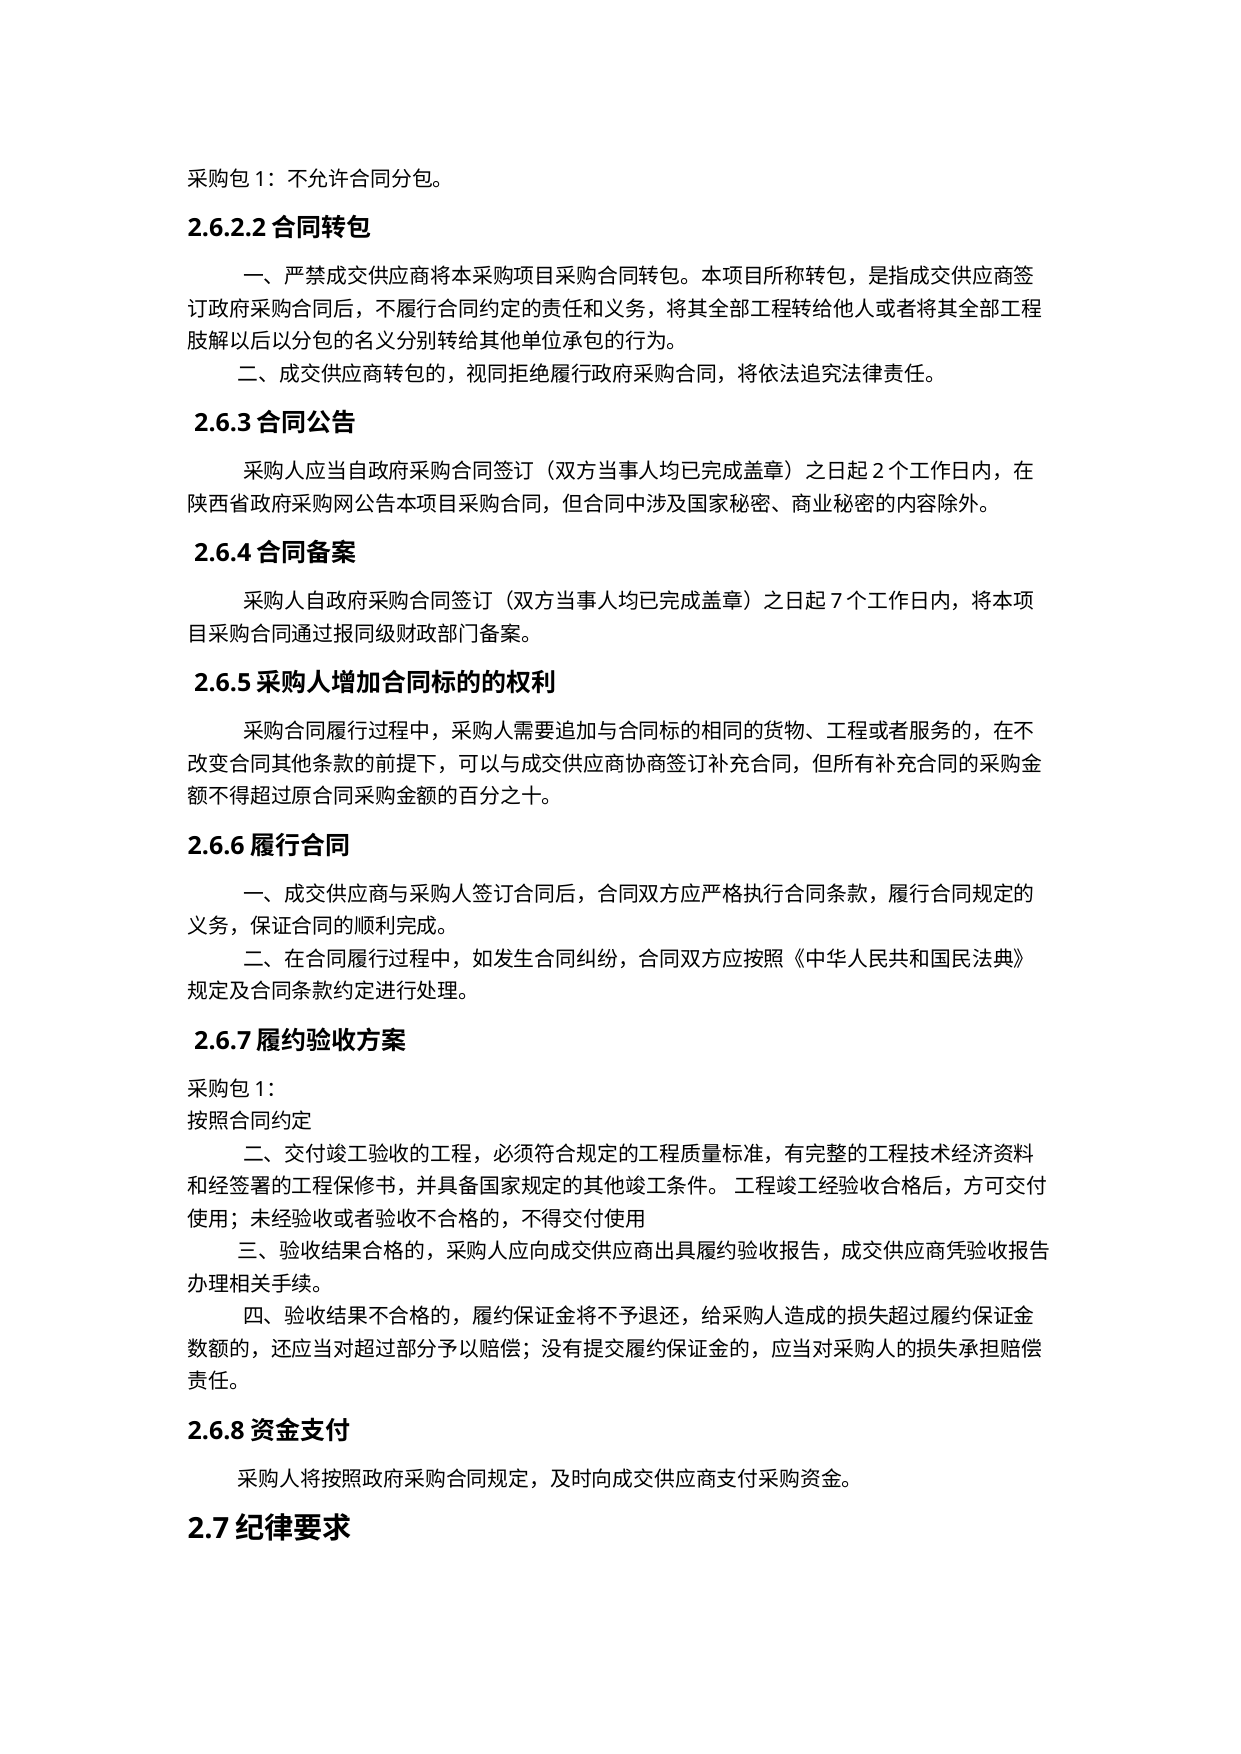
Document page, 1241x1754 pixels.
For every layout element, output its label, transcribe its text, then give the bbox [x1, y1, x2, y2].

text 2.6.5采购人增加合同标的的权利 [187, 649, 1053, 714]
text 2.6.3合同公告 [187, 389, 1053, 454]
text 2.6.8资金支付 [187, 1397, 1053, 1462]
text 2.6.4合同备案 [187, 519, 1053, 584]
text 二、成交供应商转包的，视同拒绝履行政府采购合同，将依法追究法律责任。 [187, 357, 1053, 389]
text 按照合同约定 [187, 1104, 1053, 1137]
text 采购包1：不允许合同分包。 [187, 162, 1053, 194]
text 四、验收结果不合格的，履约保证金将不予退还，给采购人造成的损失超过履约保证金数额的，还应当对超过部分予以赔偿；没有提交履约保证金的，应当对采购人的损失承担赔偿责任。 [187, 1299, 1053, 1397]
text 采购人自政府采购合同签订（双方当事人均已完成盖章）之日起7个工作日内，将本项目采购合同通过报同级财政部门备案。 [187, 584, 1053, 649]
text 采购包1： [187, 1072, 1053, 1104]
text 采购合同履行过程中，采购人需要追加与合同标的相同的货物、工程或者服务的，在不改变合同其他条款的前提下，可以与成交供应商协商签订补充合同，但所有补充合同的采购金额不得超过原合同采购金额的百分之十。 [187, 714, 1053, 812]
text 二、交付竣工验收的工程，必须符合规定的工程质量标准，有完整的工程技术经济资料和经签署的工程保修书，并具备国家规定的其他竣工条件。 工程竣工经验收合格后，方可交付使用；未经验收或者验收不合格的，不得交付使用 [187, 1137, 1053, 1234]
text 2.6.7履约验收方案 [187, 1007, 1053, 1072]
text 一、严禁成交供应商将本采购项目采购合同转包。本项目所称转包，是指成交供应商签订政府采购合同后，不履行合同约定的责任和义务，将其全部工程转给他人或者将其全部工程肢解以后以分包的名义分别转给其他单位承包的行为。 [187, 259, 1053, 357]
text 三、验收结果合格的，采购人应向成交供应商出具履约验收报告，成交供应商凭验收报告办理相关手续。 [187, 1234, 1053, 1299]
text 采购人将按照政府采购合同规定，及时向成交供应商支付采购资金。 [187, 1462, 1053, 1494]
text 采购人应当自政府采购合同签订（双方当事人均已完成盖章）之日起2个工作日内，在陕西省政府采购网公告本项目采购合同，但合同中涉及国家秘密、商业秘密的内容除外。 [187, 454, 1053, 519]
text 2.7纪律要求 [187, 1494, 1053, 1559]
text 2.6.6履行合同 [187, 812, 1053, 877]
text 2.6.2.2合同转包 [187, 194, 1053, 259]
text 一、成交供应商与采购人签订合同后，合同双方应严格执行合同条款，履行合同规定的义务，保证合同的顺利完成。 [187, 877, 1053, 942]
text 二、在合同履行过程中，如发生合同纠纷，合同双方应按照《中华人民共和国民法典》规定及合同条款约定进行处理。 [187, 942, 1053, 1007]
